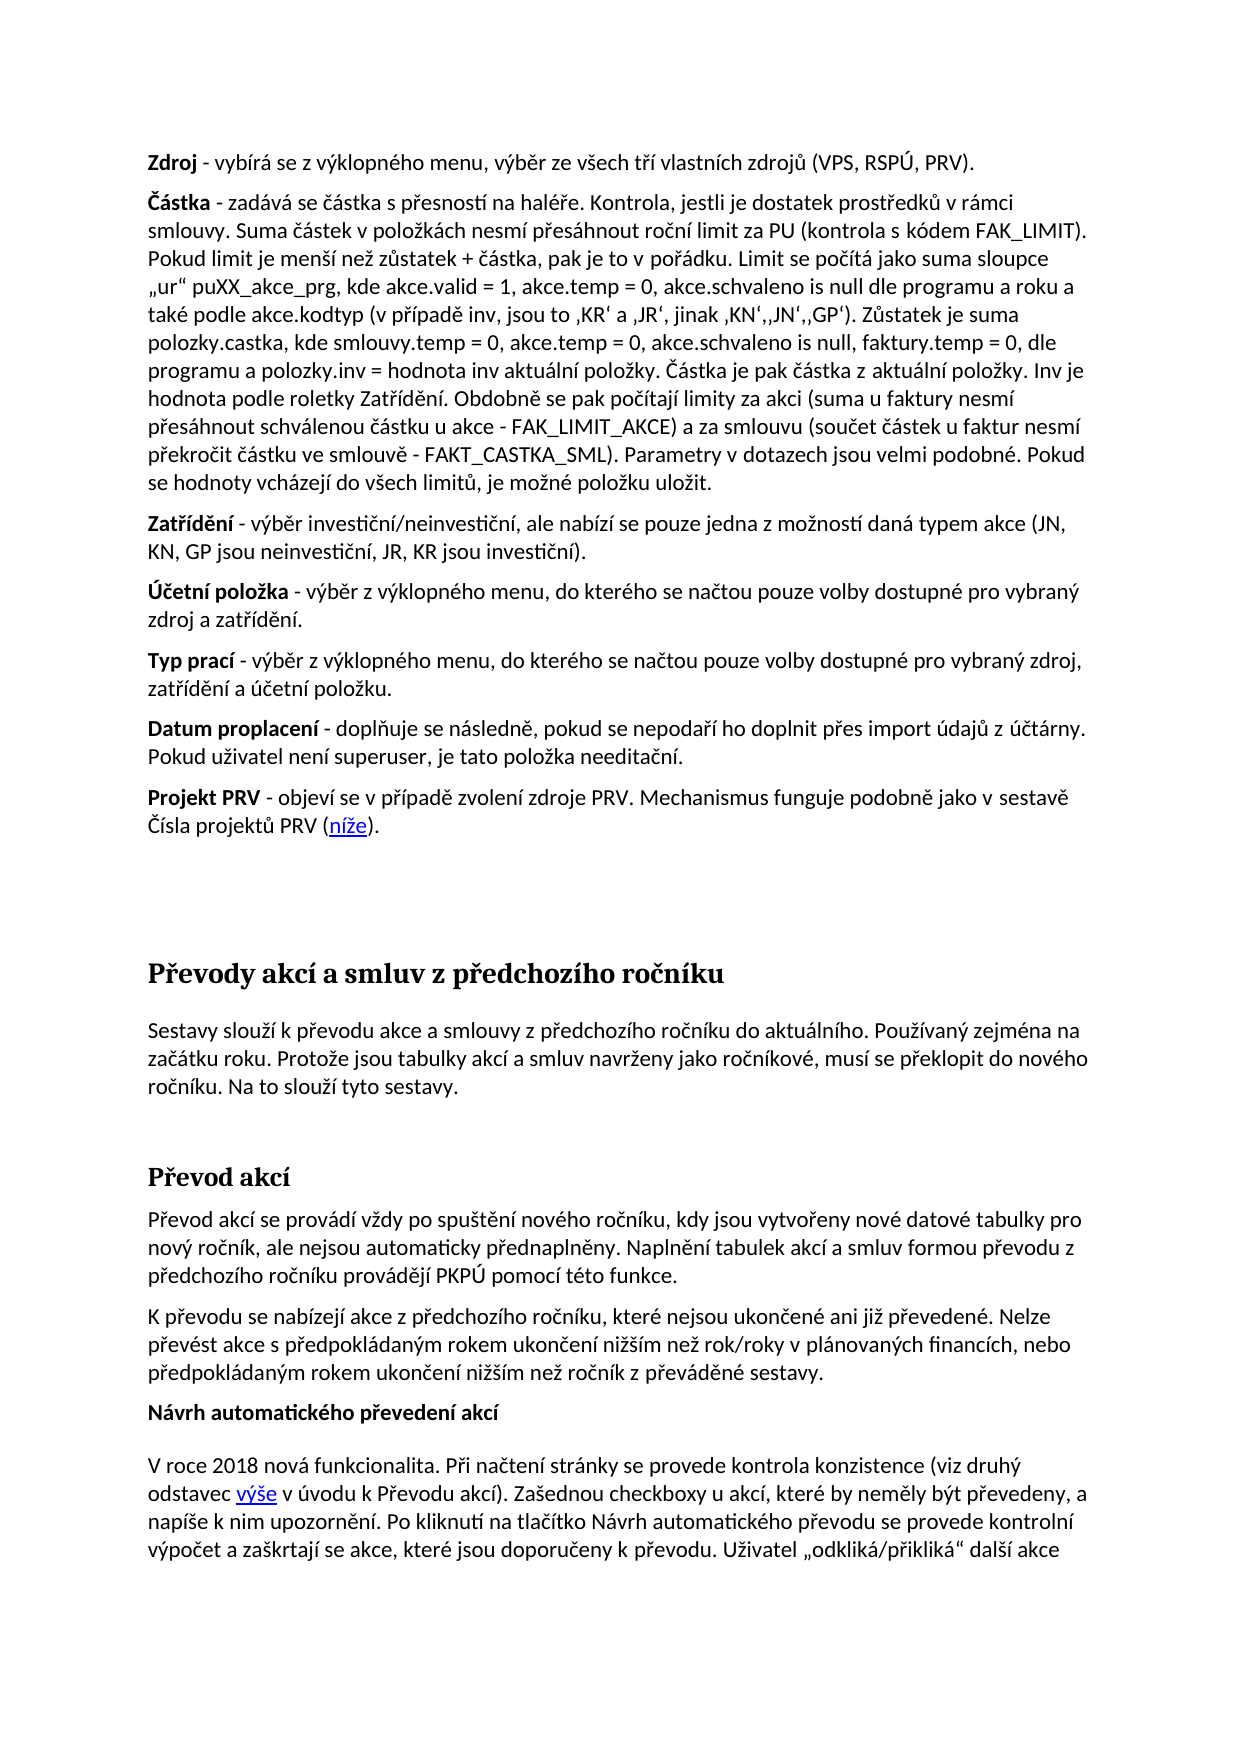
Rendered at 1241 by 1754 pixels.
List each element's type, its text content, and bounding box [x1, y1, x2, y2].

text K převodu se nabízejí akce z předchozího ročníku, které nejsou ukončené ani již převedené. Nelze převést akce s předpokládaným rokem ukončení nižším než rok/roky v plánovaných financích, nebo předpokládaným rokem ukončení nižším než ročník z převáděné sestavy. [148, 1302, 1093, 1386]
text Projekt PRV - objeví se v případě zvolení zdroje PRV. Mechanismus funguje podobně jako v sestavě Čísla projektů PRV (níže). [148, 783, 1093, 839]
text Účetní položka - výběr z výklopného menu, do kterého se načtou pouze volby dostupné pro vybraný zdroj a zatřídění. [148, 577, 1093, 633]
subtitle Návrh automatického převedení akcí [148, 1398, 1093, 1426]
text Zdroj - vybírá se z výklopného menu, výběr ze všech tří vlastních zdrojů (VPS, RSPÚ, PRV). [148, 148, 1093, 176]
text Typ prací - výběr z výklopného menu, do kterého se načtou pouze volby dostupné pro vybraný zdroj, zatřídění a účetní položku. [148, 646, 1093, 702]
text Částka - zadává se částka s přesností na haléře. Kontrola, jestli je dostatek prostředků v rámci smlouvy. Suma částek v položkách nesmí přesáhnout roční limit za PU (kontrola s kódem FAK_LIMIT). Pokud limit je menší než zůstatek + částka, pak je to v pořádku. Limit se počítá jako suma sloupce „ur“ puXX_akce_prg, kde akce.valid = 1, akce.temp = 0, akce.schvaleno is null dle programu a roku a také podle akce.kodtyp (v případě inv, jsou to ‚KR‘ a ‚JR‘, jinak ‚KN‘,‚JN‘,‚GP‘). Zůstatek je suma polozky.castka, kde smlouvy.temp = 0, akce.temp = 0, akce.schvaleno is null, faktury.temp = 0, dle programu a polozky.inv = hodnota inv aktuální položky. Částka je pak částka z aktuální položky. Inv je hodnota podle roletky Zatřídění. Obdobně se pak počítají limity za akci (suma u faktury nesmí přesáhnout schválenou částku u akce - FAK_LIMIT_AKCE) a za smlouvu (součet částek u faktur nesmí překročit částku ve smlouvě - FAKT_CASTKA_SML). Parametry v dotazech jsou velmi podobné. Pokud se hodnoty vcházejí do všech limitů, je možné položku uložit. [148, 188, 1093, 496]
text Datum proplacení - doplňuje se následně, pokud se nepodaří ho doplnit přes import údajů z účtárny. Pokud uživatel není superuser, je tato položka needitační. [148, 714, 1093, 771]
subtitle Převod akcí [148, 1162, 1093, 1193]
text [148, 1451, 1093, 1563]
text Zatřídění - výběr investiční/neinvestiční, ale nabízí se pouze jedna z možností daná typem akce (JN, KN, GP jsou neinvestiční, JR, KR jsou investiční). [148, 509, 1093, 565]
text Převod akcí se provádí vždy po spuštění nového ročníku, kdy jsou vytvořeny nové datové tabulky pro nový ročník, ale nejsou automaticky přednaplněny. Naplnění tabulek akcí a smluv formou převodu z předchozího ročníku provádějí PKPÚ pomocí této funkce. [148, 1205, 1093, 1289]
subtitle Převody akcí a smluv z předchozího ročníku [148, 958, 1093, 991]
text Sestavy slouží k převodu akce a smlouvy z předchozího ročníku do aktuálního. Používaný zejména na začátku roku. Protože jsou tabulky akcí a smluv navrženy jako ročníkové, musí se překlopit do nového ročníku. Na to slouží tyto sestavy. [148, 1016, 1093, 1100]
